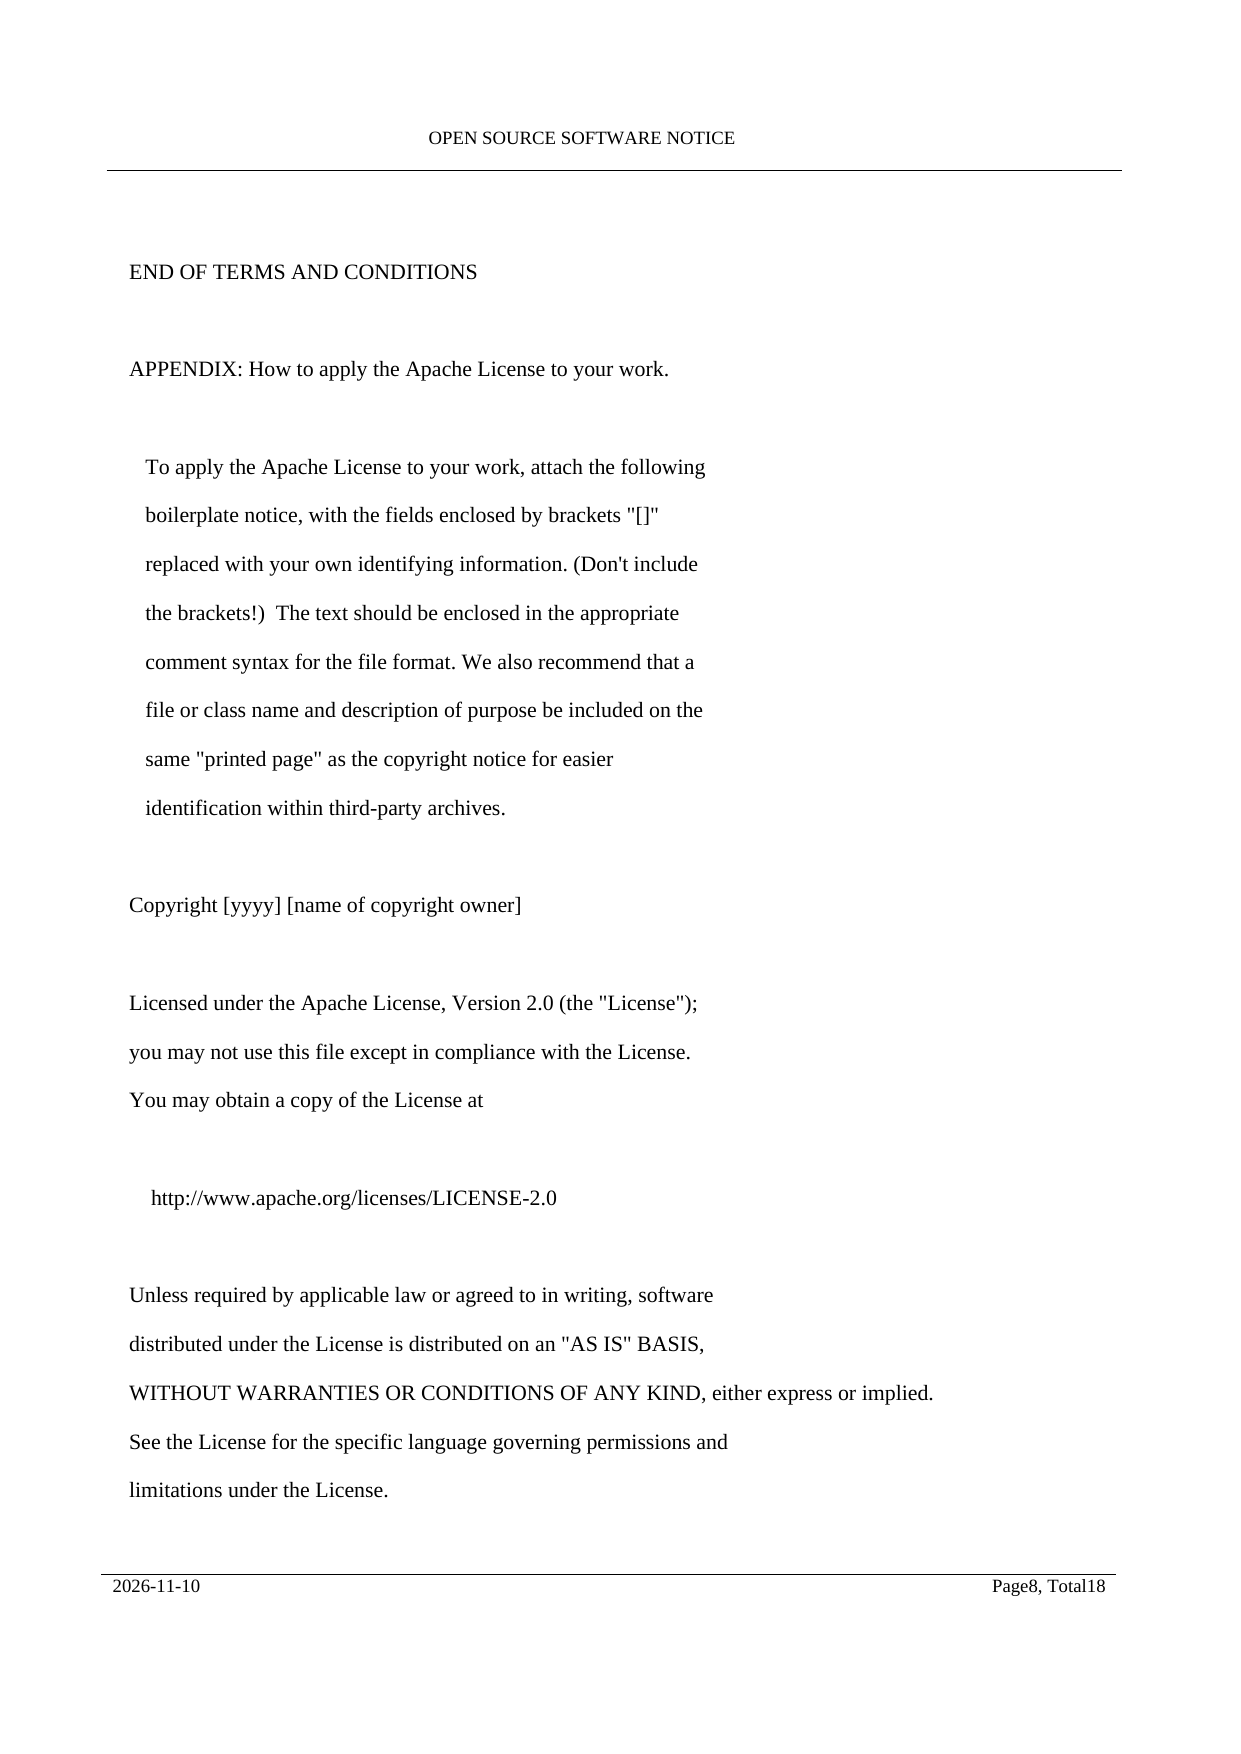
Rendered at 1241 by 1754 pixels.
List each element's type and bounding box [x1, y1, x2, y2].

text [112, 206, 1128, 1506]
